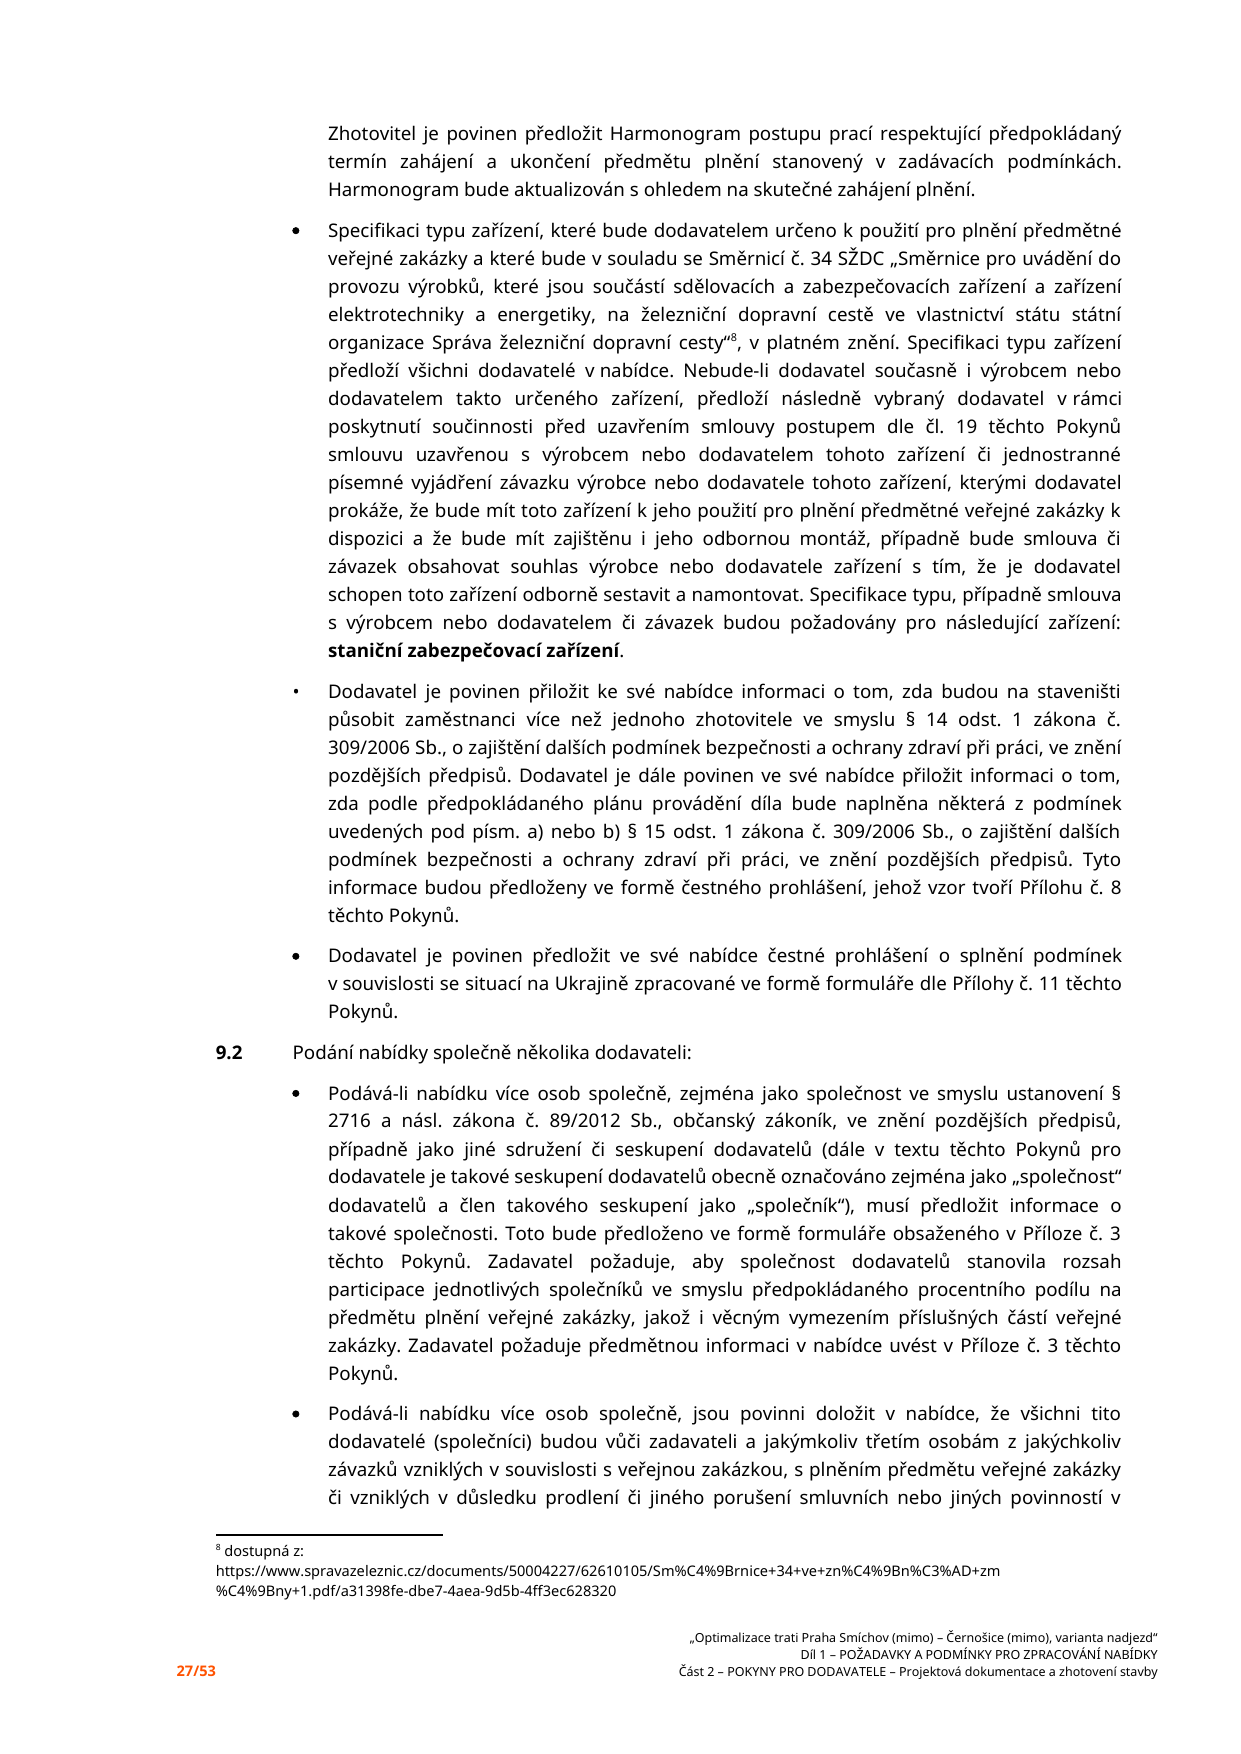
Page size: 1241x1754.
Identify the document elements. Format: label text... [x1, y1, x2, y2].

text Podání nabídky společně několika dodavateli: [216, 1039, 1122, 1065]
list • Dodavatel je povinen přiložit ke své nabídce informaci o tom, zda budou na staveništi působit zaměstnanci více než jednoho zhotovitele ve smyslu § 14 odst. 1 zákona č. 309/2006 Sb., o zajištění dalších podmínek bezpečnosti a ochrany zdraví při práci, ve znění pozdějších předpisů. Dodavatel je dále povinen ve své nabídce přiložit informaci o tom, zda podle předpokládaného plánu provádění díla bude naplněna některá z podmínek uvedených pod písm. a) nebo b) § 15 odst. 1 zákona č. 309/2006 Sb., o zajištění dalších podmínek bezpečnosti a ochrany zdraví při práci, ve znění pozdějších předpisů. Tyto informace budou předloženy ve formě čestného prohlášení, jehož vzor tvoří Přílohu č. 8 těchto Pokynů. [292, 678, 1122, 928]
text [292, 1401, 1122, 1510]
text Podává-li nabídku více osob společně, zejména jako společnost ve smyslu ustanovení § 2716 a násl. zákona č. 89/2012 Sb., občanský zákoník, ve znění pozdějších předpisů, případně jako jiné sdružení či seskupení dodavatelů (dále v textu těchto Pokynů pro dodavatele je takové seskupení dodavatelů obecně označováno zejména jako „společnost“ dodavatelů a člen takového seskupení jako „společník“), musí předložit informace o takové společnosti. Toto bude předloženo ve formě formuláře obsaženého v Příloze č. 3 těchto Pokynů. Zadavatel požaduje, aby společnost dodavatelů stanovila rozsah participace jednotlivých společníků ve smyslu předpokládaného procentního podílu na předmětu plnění veřejné zakázky, jakož i věcným vymezením příslušných částí veřejné zakázky. Zadavatel požaduje předmětnou informaci v nabídce uvést v Příloze č. 3 těchto Pokynů. [292, 1080, 1122, 1386]
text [292, 121, 1122, 202]
text Dodavatel je povinen předložit ve své nabídce čestné prohlášení o splnění podmínek v souvislosti se situací na Ukrajině zpracované ve formě formuláře dle Přílohy č. 11 těchto Pokynů. [292, 943, 1122, 1024]
text Specifikaci typu zařízení, které bude dodavatelem určeno k použití pro plnění předmětné veřejné zakázky a které bude v souladu se Směrnicí č. 34 SŽDC „Směrnice pro uvádění do provozu výrobků, které jsou součástí sdělovacích a zabezpečovacích zařízení a zařízení elektrotechniky a energetiky, na železniční dopravní cestě ve vlastnictví státu státní organizace Správa železniční dopravní cesty“, v platném znění. Specifikaci typu zařízení předloží všichni dodavatelé v nabídce. Nebude-li dodavatel současně i výrobcem nebo dodavatelem takto určeného zařízení, předloží následně vybraný dodavatel v rámci poskytnutí součinnosti před uzavřením smlouvy postupem dle čl. 19 těchto Pokynů smlouvu uzavřenou s výrobcem nebo dodavatelem tohoto zařízení či jednostranné písemné vyjádření závazku výrobce nebo dodavatele tohoto zařízení, kterými dodavatel prokáže, že bude mít toto zařízení k jeho použití pro plnění předmětné veřejné zakázky k dispozici a že bude mít zajištěnu i jeho odbornou montáž, případně bude smlouva či závazek obsahovat souhlas výrobce nebo dodavatele zařízení s tím, že je dodavatel schopen toto zařízení odborně sestavit a namontovat. Specifikace typu, případně smlouva s výrobcem nebo dodavatelem či závazek budou požadovány pro následující zařízení: staniční zabezpečovací zařízení. [292, 217, 1122, 663]
